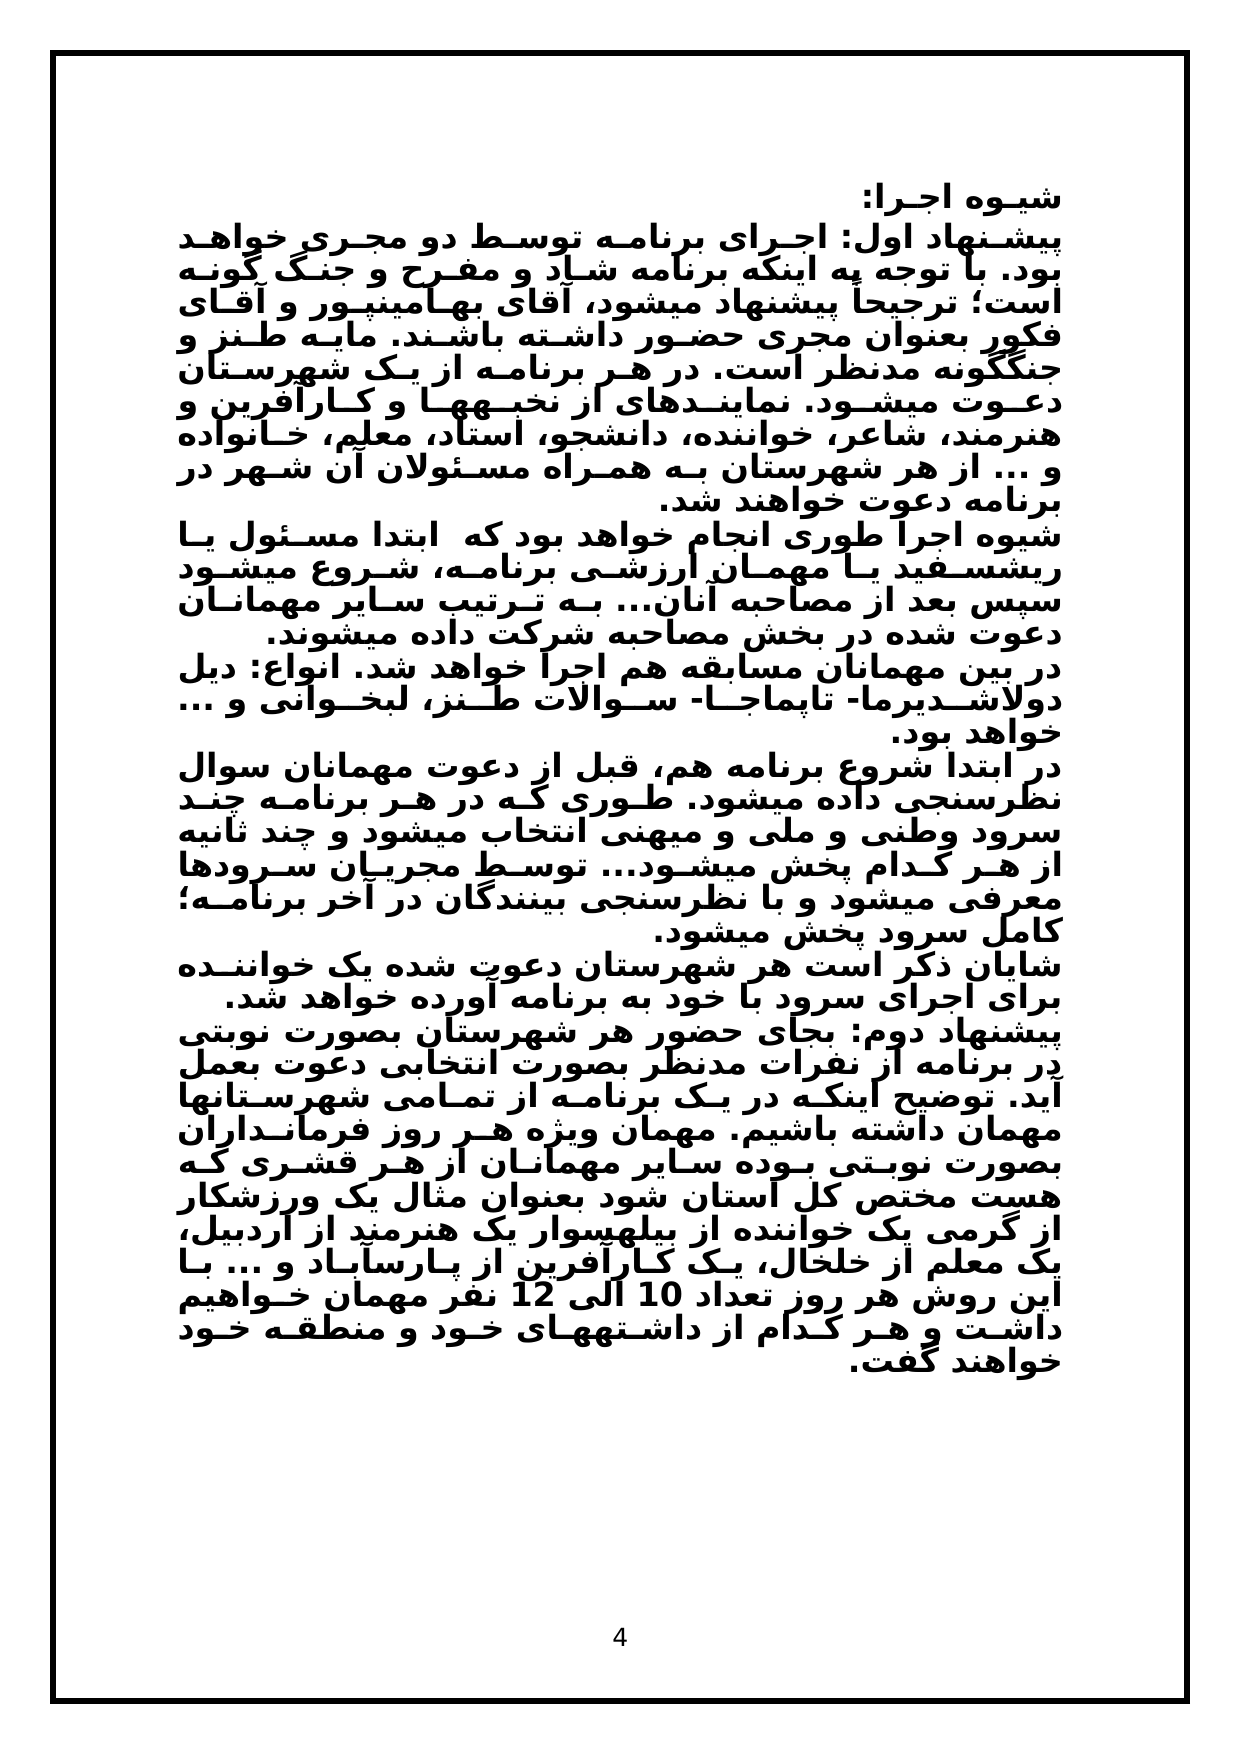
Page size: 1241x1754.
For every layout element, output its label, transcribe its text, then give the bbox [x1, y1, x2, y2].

text در بین مهمانان مسابقه هم اجرا خواهد شد. انواع: دیل دولاشدیرما- تاپماجا- سوالات طنز، لبخوانی و ... خواهد بود. [177, 652, 1063, 751]
text پیشنهاد اول: اجرای برنامه توسط دو مجری خواهد بود. با توجه به اینکه برنامه شاد و مفرح و جنگ گونه است؛ ترجیحاً پیشنهاد میشود، آقای بهامینپور و آقای فکور بعنوان مجری حضور داشته باشند. مایه طنز و جنگگونه مدنظر است. در هر برنامه از یک شهرستان دعوت میشود. نمایندهای از نخبهها و کارآفرین و هنرمند، شاعر، خواننده، دانشجو، استاد، معلم، خانواده و ... از هر شهرستان به همراه مسئولان آن شهر در برنامه دعوت خواهند شد. [177, 222, 1063, 520]
text شیـوه اجـرا: [177, 177, 1063, 216]
text پیشنهاد دوم: بجای حضور هر شهرستان بصورت نوبتی در برنامه از نفرات مدنظر بصورت انتخابی دعوت بعمل آید. توضیح اینکه در یک برنامه از تمامی شهرستانها مهمان داشته باشیم. مهمان ویژه هر روز فرمانداران بصورت نوبتی بوده سایر مهمانان از هر قشری که هست مختص کل استان شود بعنوان مثال یک ورزشکار از گرمی یک خواننده از بیلهسوار یک هنرمند از اردبیل، یک معلم از خلخال، یک کارآفرین از پارسآباد و ... با این روش هر روز تعداد 10 الی 12 نفر مهمان خواهیم داشت و هر کدام از داشتههای خود و منطقه خود خواهند گفت. [177, 1016, 1063, 1381]
text شیوه اجرا طوری انجام خواهد بود که ابتدا مسئول یا ریشسفید یا مهمان ارزشی برنامه، شروع میشود سپس بعد از مصاحبه آنان... به ترتیب سایر مهمانان دعوت شده در بخش مصاحبه شرکت داده میشوند. [177, 520, 1063, 652]
text در ابتدا شروع برنامه هم، قبل از دعوت مهمانان سوال نظرسنجی داده میشود. طوری که در هر برنامه چند سرود وطنی و ملی و میهنی انتخاب میشود و چند ثانیه از هر کدام پخش میشود... توسط مجریان سرودها معرفی میشود و با نظرسنجی بینندگان در آخر برنامه؛ کامل سرود پخش میشود. [177, 751, 1063, 950]
text شایان ذکر است هر شهرستان دعوت شده یک خواننده برای اجرای سرود با خود به برنامه آورده خواهد شد. [177, 950, 1063, 1016]
